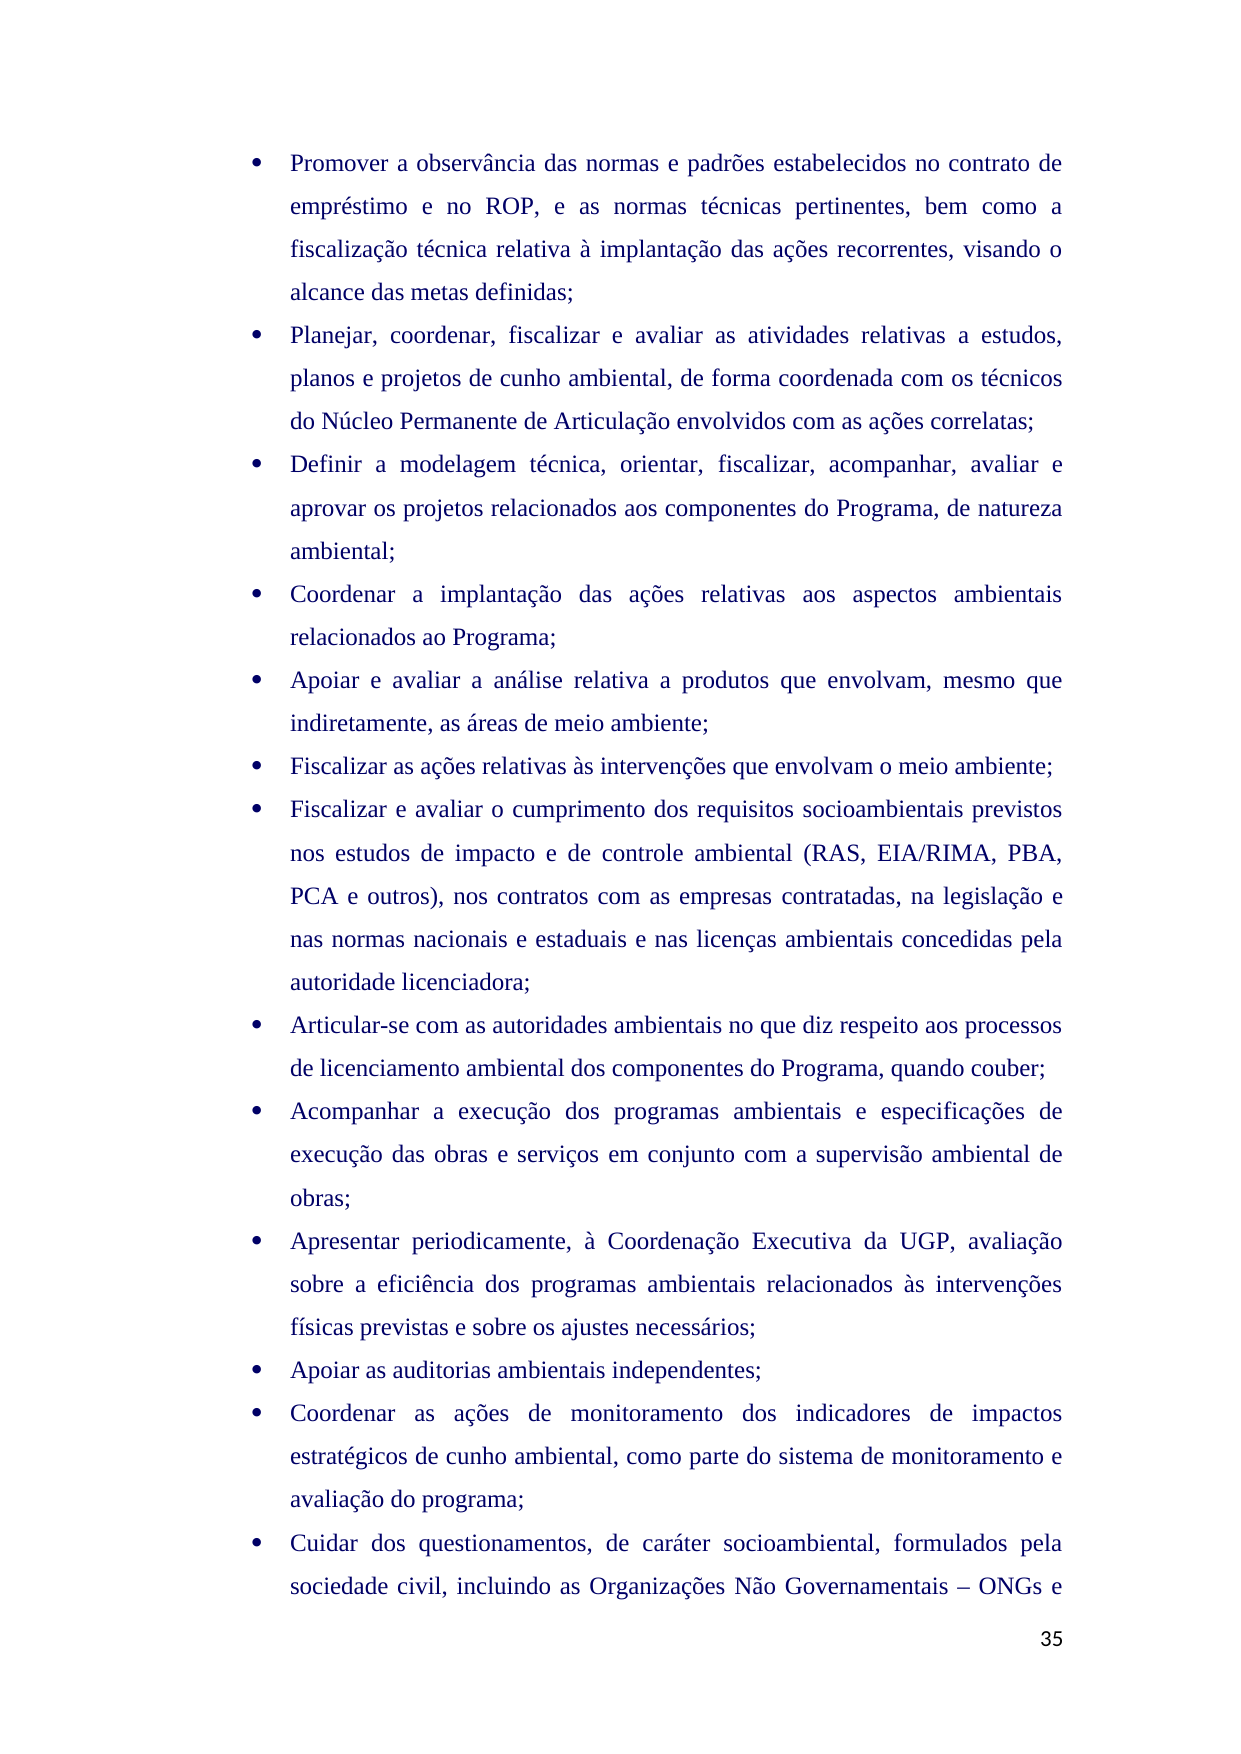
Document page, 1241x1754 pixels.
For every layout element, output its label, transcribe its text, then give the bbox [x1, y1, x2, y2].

list Planejar, coordenar, fiscalizar e avaliar as atividades relativas a estudos, planos e projetos de cunho ambiental, de forma coordenada com os técnicos do Núcleo Permanente de Articulação envolvidos com as ações correlatas; [252, 320, 1063, 435]
list Apoiar as auditorias ambientais independentes; [252, 1355, 1063, 1384]
list Promover a observância das normas e padrões estabelecidos no contrato de empréstimo e no ROP, e as normas técnicas pertinentes, bem como a fiscalização técnica relativa à implantação das ações recorrentes, visando o alcance das metas definidas; [252, 148, 1063, 306]
list Articular-se com as autoridades ambientais no que diz respeito aos processos de licenciamento ambiental dos componentes do Programa, quando couber; [252, 1010, 1063, 1082]
list Fiscalizar e avaliar o cumprimento dos requisitos socioambientais previstos nos estudos de impacto e de controle ambiental (RAS, EIA/RIMA, PBA, PCA e outros), nos contratos com as empresas contratadas, na legislação e nas normas nacionais e estaduais e nas licenças ambientais concedidas pela autoridade licenciadora; [252, 794, 1063, 996]
list Coordenar a implantação das ações relativas aos aspectos ambientais relacionados ao Programa; [252, 579, 1063, 651]
list Apresentar periodicamente, à Coordenação Executiva da UGP, avaliação sobre a eficiência dos programas ambientais relacionados às intervenções físicas previstas e sobre os ajustes necessários; [252, 1226, 1063, 1341]
list Apoiar e avaliar a análise relativa a produtos que envolvam, mesmo que indiretamente, as áreas de meio ambiente; [252, 665, 1063, 737]
list Definir a modelagem técnica, orientar, fiscalizar, acompanhar, avaliar e aprovar os projetos relacionados aos componentes do Programa, de natureza ambiental; [252, 449, 1063, 564]
list Fiscalizar as ações relativas às intervenções que envolvam o meio ambiente; [252, 751, 1063, 780]
list Acompanhar a execução dos programas ambientais e especificações de execução das obras e serviços em conjunto com a supervisão ambiental de obras; [252, 1096, 1063, 1211]
list Coordenar as ações de monitoramento dos indicadores de impactos estratégicos de cunho ambiental, como parte do sistema de monitoramento e avaliação do programa; [252, 1398, 1063, 1513]
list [252, 1528, 1063, 1599]
